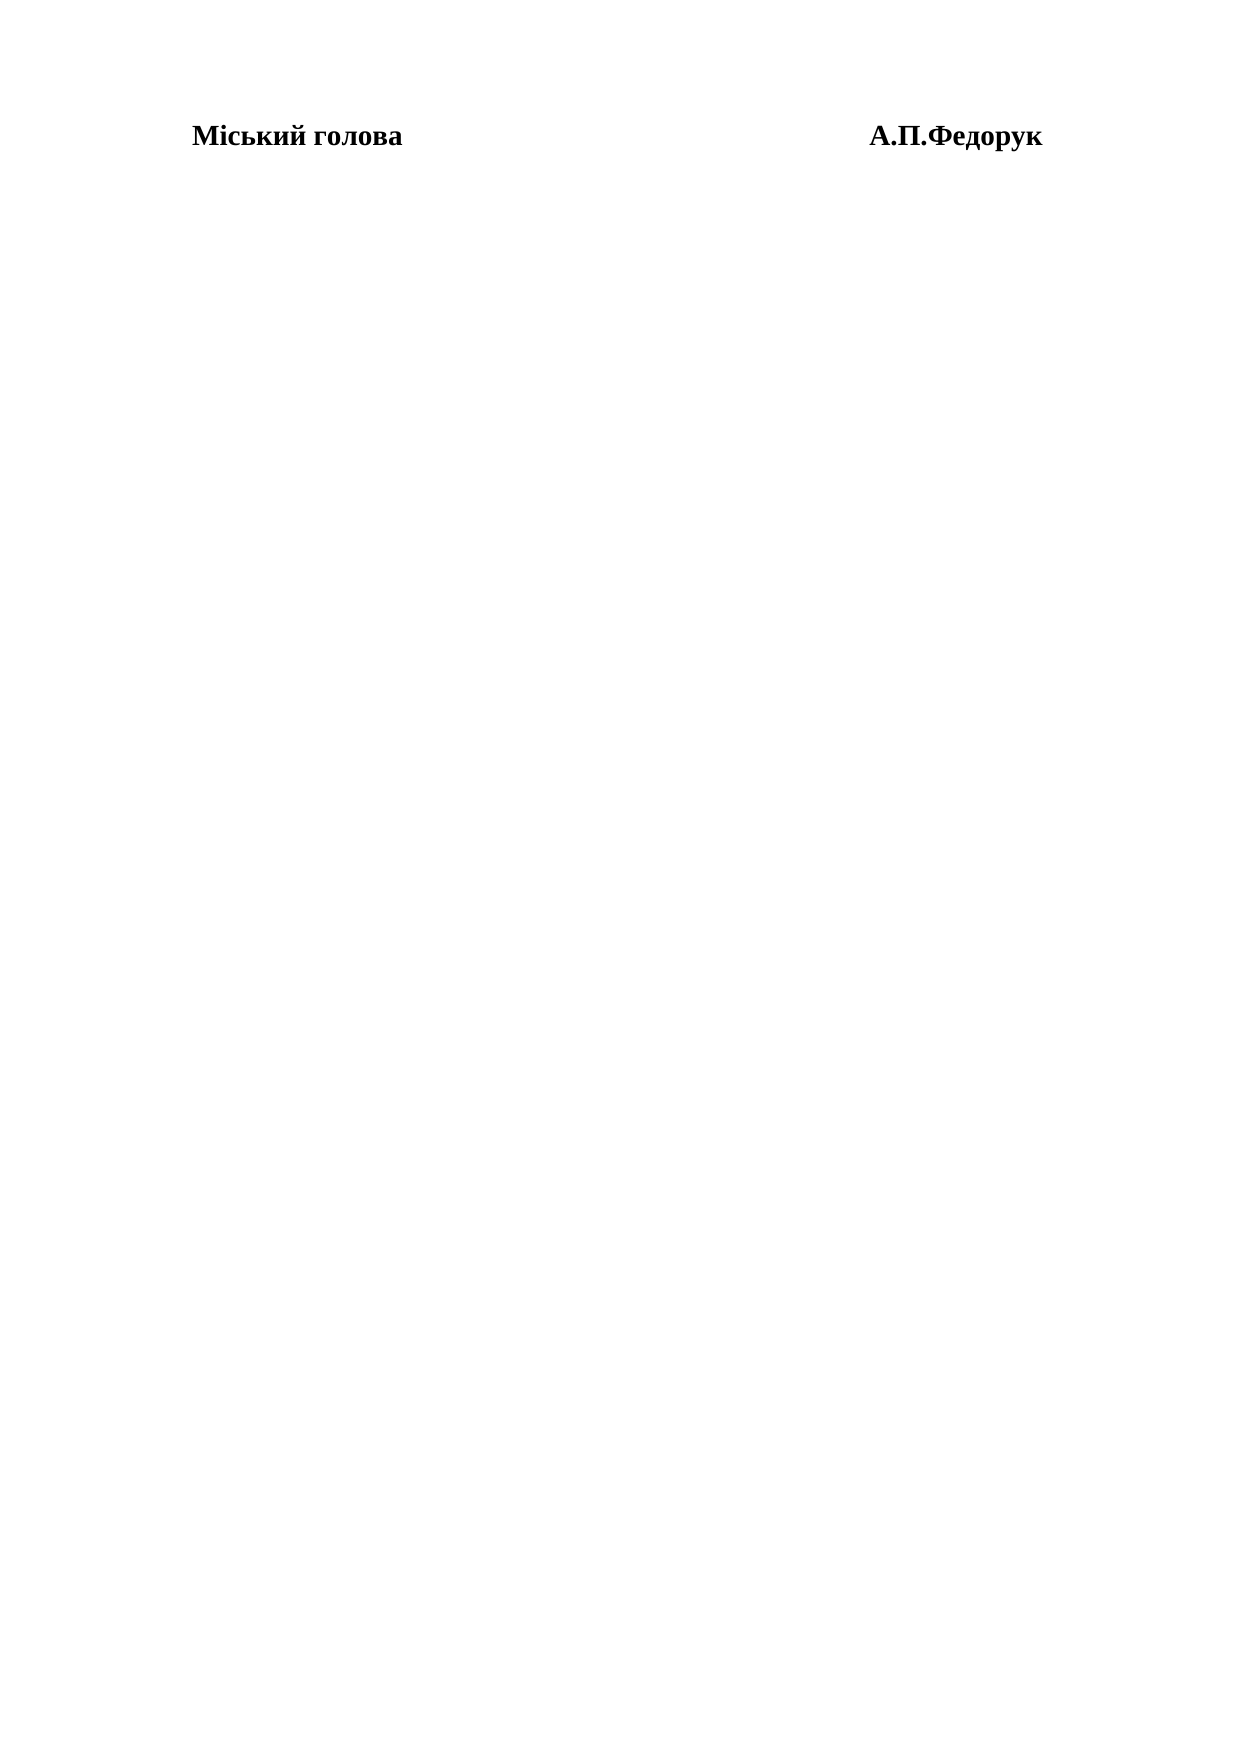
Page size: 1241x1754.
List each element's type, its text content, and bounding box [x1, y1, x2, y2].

text Міський голова А.П.Федорук [177, 118, 1152, 152]
